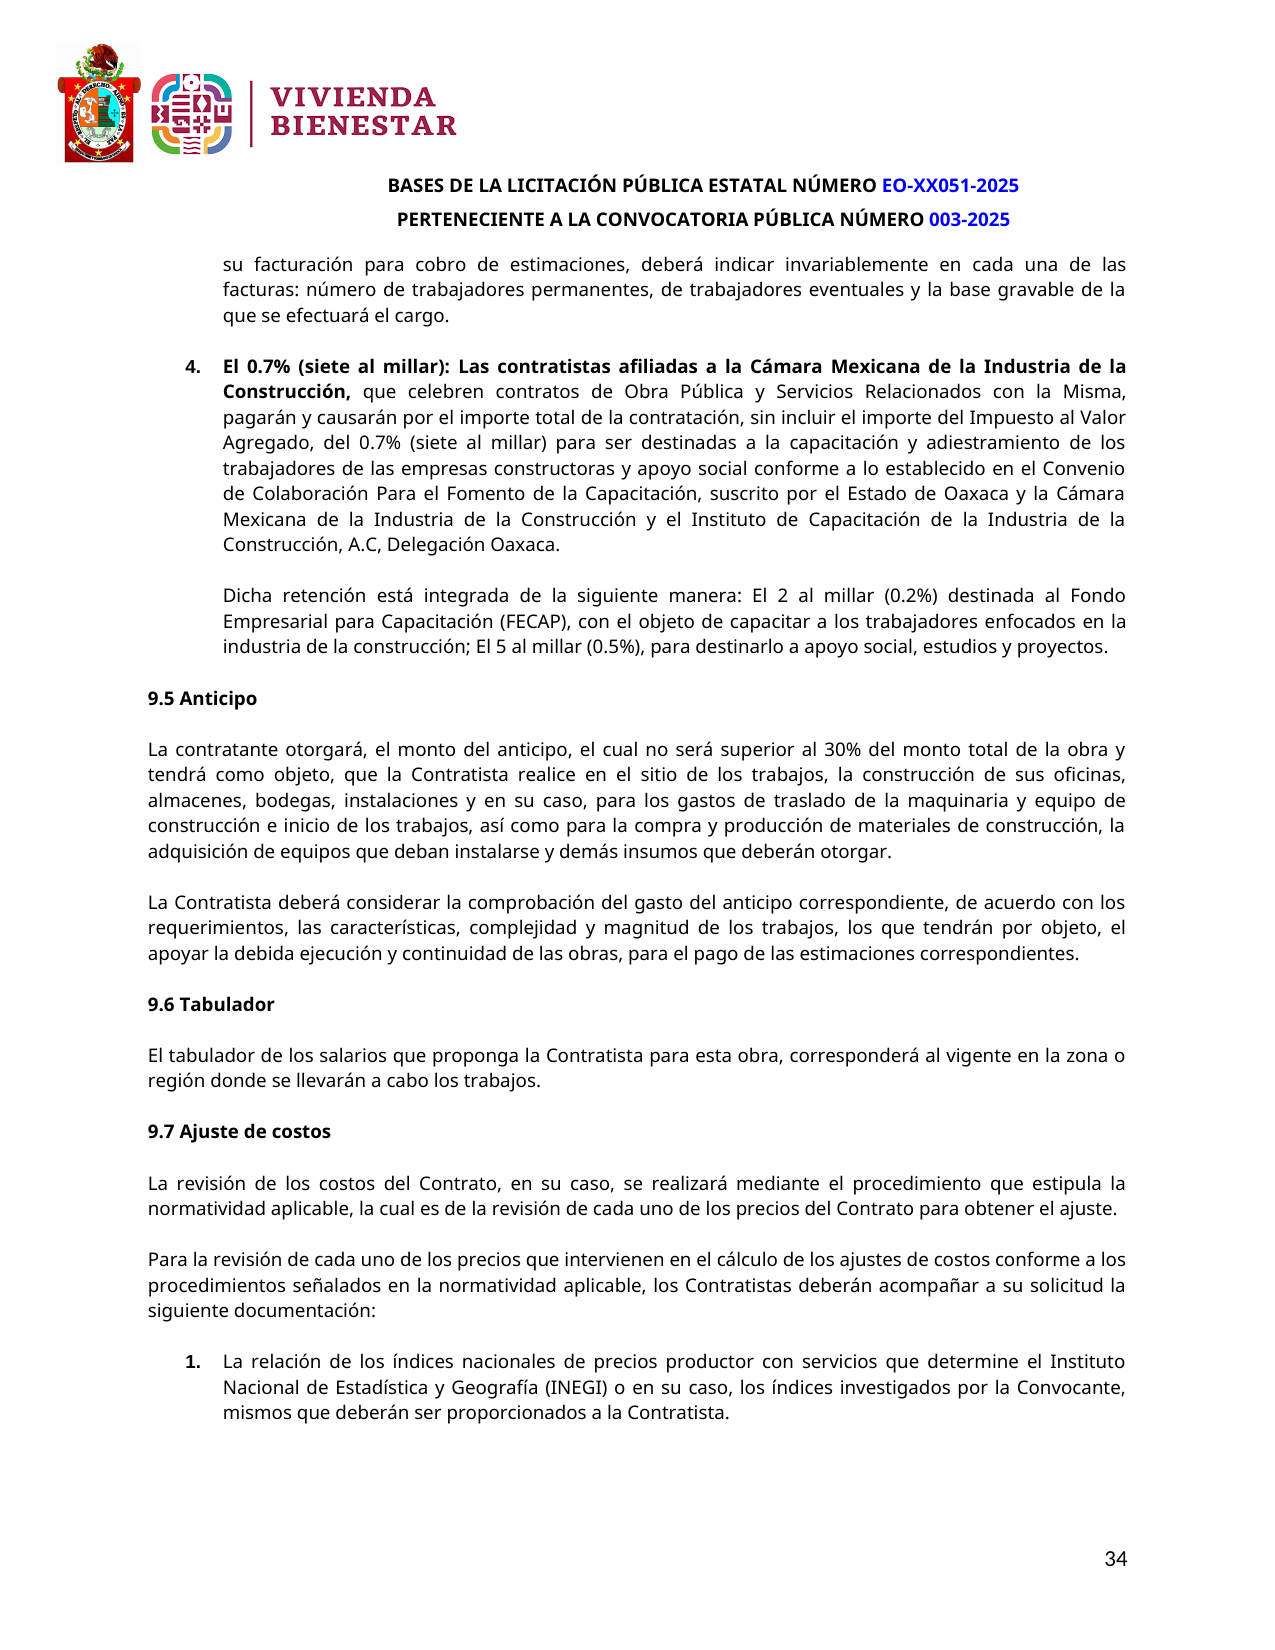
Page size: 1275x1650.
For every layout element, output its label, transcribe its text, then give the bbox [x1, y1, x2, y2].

text Dicha retención está integrada de la siguiente manera: El 2 al millar (0.2%) destinada al Fondo Empresarial para Capacitación (FECAP), con el objeto de capacitar a los trabajadores enfocados en la industria de la construcción; El 5 al millar (0.5%), para destinarlo a apoyo social, estudios y proyectos. [223, 583, 1127, 659]
picture [147, 66, 473, 163]
list El 0.7% (siete al millar): Las contratistas afiliadas a la Cámara Mexicana de la Industria de la Construcción, que celebren contratos de Obra Pública y Servicios Relacionados con la Misma, pagarán y causarán por el importe total de la contratación, sin incluir el importe del Impuesto al Valor Agregado, del 0.7% (siete al millar) para ser destinadas a la capacitación y adiestramiento de los trabajadores de las empresas constructoras y apoyo social conforme a lo establecido en el Convenio de Colaboración Para el Fomento de la Capacitación, suscrito por el Estado de Oaxaca y la Cámara Mexicana de la Industria de la Construcción y el Instituto de Capacitación de la Industria de la Construcción, A.C, Delegación Oaxaca. [185, 353, 1127, 557]
text Para la revisión de cada uno de los precios que intervienen en el cálculo de los ajustes de costos conforme a los procedimientos señalados en la normatividad aplicable, los Contratistas deberán acompañar a su solicitud la siguiente documentación: [148, 1246, 1127, 1323]
text El tabulador de los salarios que proponga la Contratista para esta obra, corresponderá al vigente en la zona o región donde se llevarán a cabo los trabajos. [148, 1042, 1127, 1093]
text 9.5 Anticipo [148, 685, 1127, 710]
picture [55, 42, 143, 165]
text La Contratista deberá considerar la comprobación del gasto del anticipo correspondiente, de acuerdo con los requerimientos, las características, complejidad y magnitud de los trabajos, los que tendrán por objeto, el apoyar la debida ejecución y continuidad de las obras, para el pago de las estimaciones correspondientes. [148, 889, 1127, 966]
text La contratante otorgará, el monto del anticipo, el cual no será superior al 30% del monto total de la obra y tendrá como objeto, que la Contratista realice en el sitio de los trabajos, la construcción de sus oficinas, almacenes, bodegas, instalaciones y en su caso, para los gastos de traslado de la maquinaria y equipo de construcción e inicio de los trabajos, así como para la compra y producción de materiales de construcción, la adquisición de equipos que deban instalarse y demás insumos que deberán otorgar. [148, 736, 1127, 863]
text 9.7 Ajuste de costos [148, 1119, 1127, 1144]
text La revisión de los costos del Contrato, en su caso, se realizará mediante el procedimiento que estipula la normatividad aplicable, la cual es de la revisión de cada uno de los precios del Contrato para obtener el ajuste. [148, 1170, 1127, 1221]
list La relación de los índices nacionales de precios productor con servicios que determine el Instituto Nacional de Estadística y Geografía (INEGI) o en su caso, los índices investigados por la Convocante, mismos que deberán ser proporcionados a la Contratista. [185, 1348, 1127, 1425]
text 9.6 Tabulador [148, 991, 1127, 1017]
